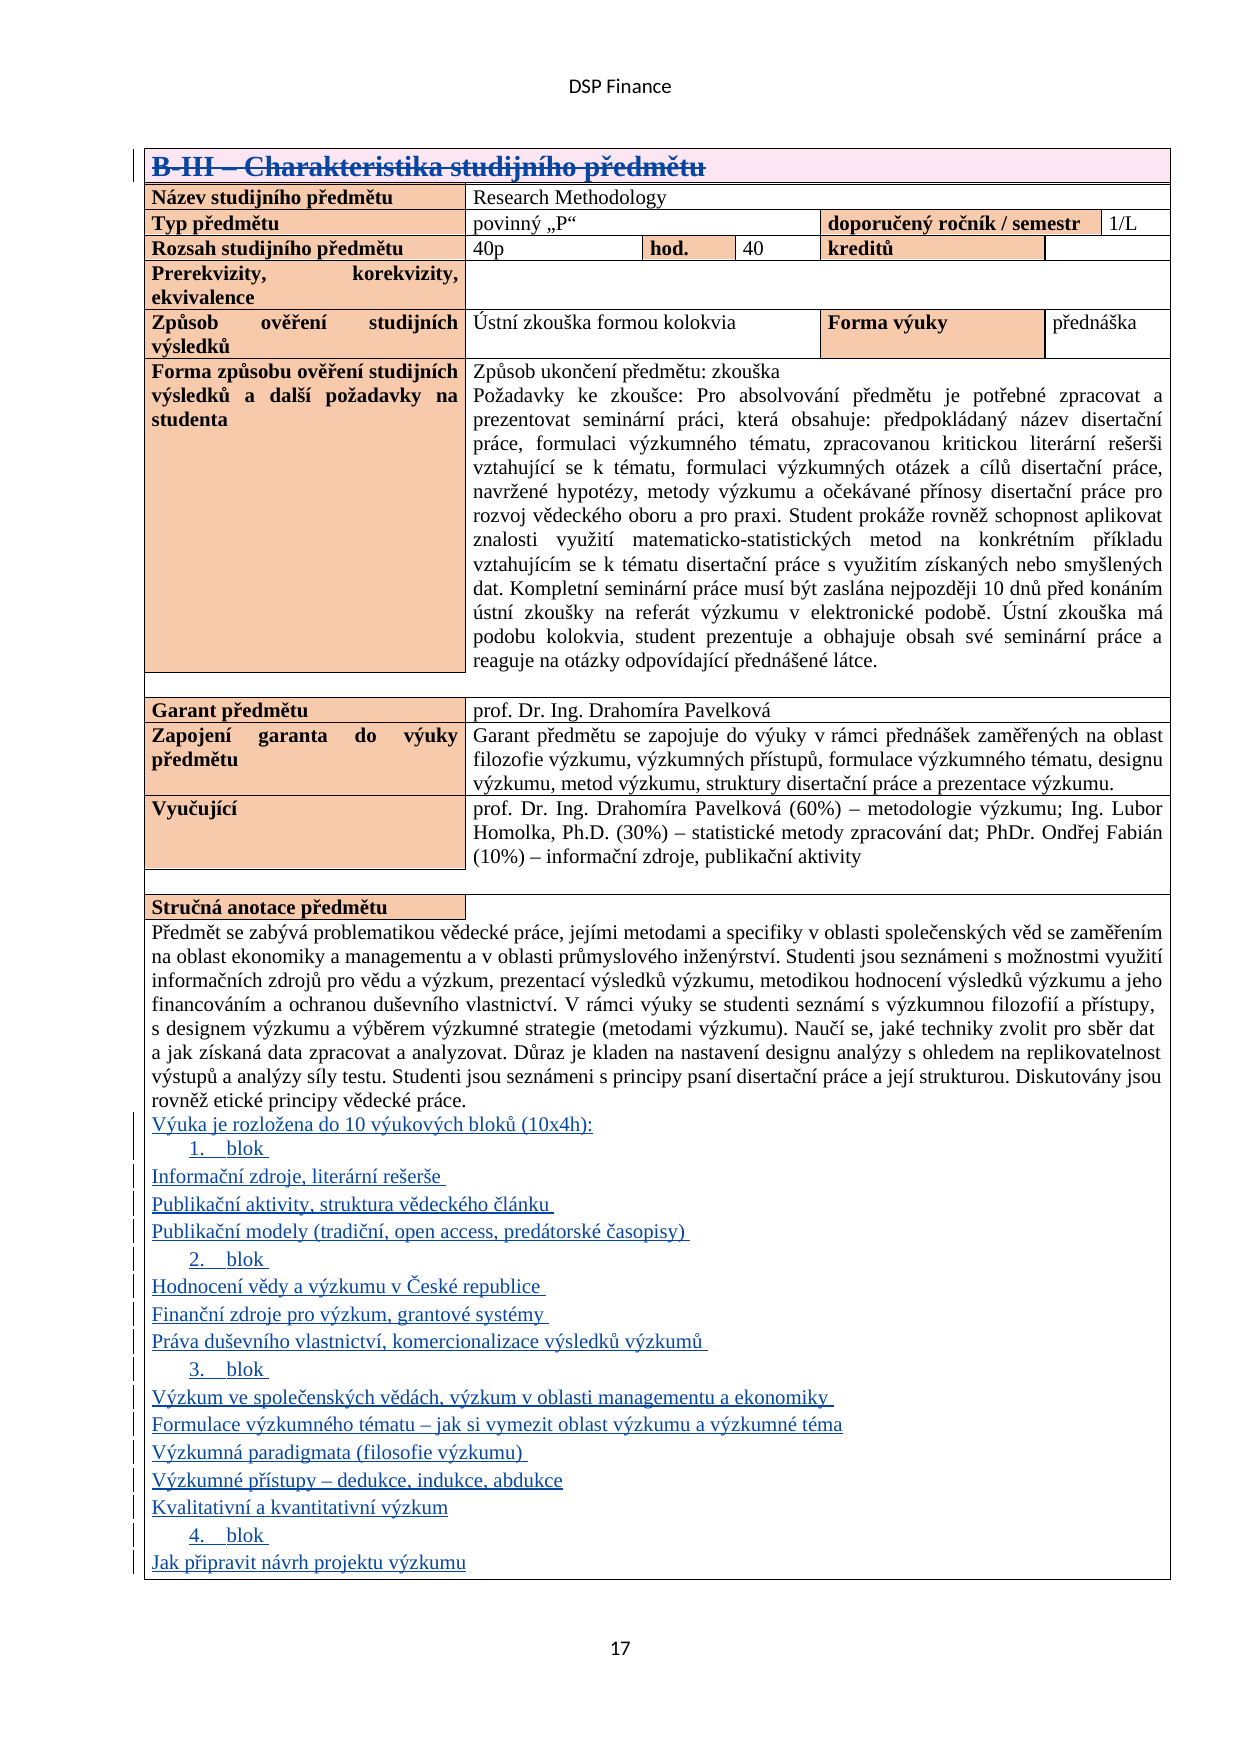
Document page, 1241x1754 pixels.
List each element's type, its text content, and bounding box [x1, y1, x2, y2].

table_cell Stručná anotace předmětu [145, 895, 465, 919]
table_cell [466, 895, 1170, 919]
table_cell Vyučující [145, 796, 465, 868]
table_cell Název studijního předmětu [145, 185, 465, 209]
table_cell Forma výuky [821, 310, 1044, 358]
table_cell přednáška [1046, 310, 1170, 358]
table_cell Garant předmětu se zapojuje do výuky v rámci přednášek zaměřených na oblast filozofie výzkumu, výzkumných přístupů, formulace výzkumného tématu, designu výzkumu, metod výzkumu, struktury disertační práce a prezentace výzkumu. [466, 723, 1170, 795]
table_cell [145, 869, 1170, 893]
table_cell [1046, 236, 1170, 259]
table_cell Ústní zkouška formou kolokvia [466, 310, 820, 358]
table_cell prof. Dr. Ing. Drahomíra Pavelková [466, 698, 1170, 722]
table_cell Forma způsobu ověření studijních výsledků a další požadavky na studenta [145, 359, 465, 672]
table_cell [145, 672, 1170, 697]
table_cell Garant předmětu [145, 698, 465, 722]
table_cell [145, 919, 1170, 1579]
table_cell 40p [466, 236, 642, 259]
table_cell Způsob ověření studijních výsledků [145, 310, 465, 358]
table_cell Research Methodology [466, 185, 1170, 209]
table_cell Typ předmětu [145, 210, 465, 234]
table_cell doporučený ročník / semestr [821, 210, 1101, 234]
table_cell Zapojení garanta do výuky předmětu [145, 723, 465, 795]
table_cell prof. Dr. Ing. Drahomíra Pavelková (60%) – metodologie výzkumu; Ing. Lubor Homolka, Ph.D. (30%) – statistické metody zpracování dat; PhDr. Ondřej Fabián (10%) – informační zdroje, publikační aktivity [466, 796, 1170, 868]
table_cell Rozsah studijního předmětu [145, 236, 465, 259]
table_cell hod. [643, 236, 735, 259]
table_cell Prerekvizity, korekvizity, ekvivalence [145, 261, 465, 309]
table_cell 1/L [1102, 210, 1170, 234]
table_cell povinný „P“ [466, 210, 820, 234]
table_cell kreditů [821, 236, 1044, 259]
table_cell 40 [736, 236, 820, 259]
table_cell [466, 261, 1170, 309]
table_cell Způsob ukončení předmětu: zkouška Požadavky ke zkoušce: Pro absolvování předmětu je potřebné zpracovat a prezentovat seminární práci, která obsahuje: předpokládaný název disertační práce, formulaci výzkumného tématu, zpracovanou kritickou literární rešerši vztahující se k tématu, formulaci výzkumných otázek a cílů disertační práce, navržené hypotézy, metody výzkumu a očekávané přínosy disertační práce pro rozvoj vědeckého oboru a pro praxi. Student prokáže rovněž schopnost aplikovat znalosti využití matematicko-statistických metod na konkrétním příkladu vztahujícím se k tématu disertační práce s využitím získaných nebo smyšlených dat. Kompletní seminární práce musí být zaslána nejpozději 10 dnů před konáním ústní zkoušky na referát výzkumu v elektronické podobě. Ústní zkouška má podobu kolokvia, student prezentuje a obhajuje obsah své seminární práce a reaguje na otázky odpovídající přednášené látce. [466, 359, 1170, 672]
